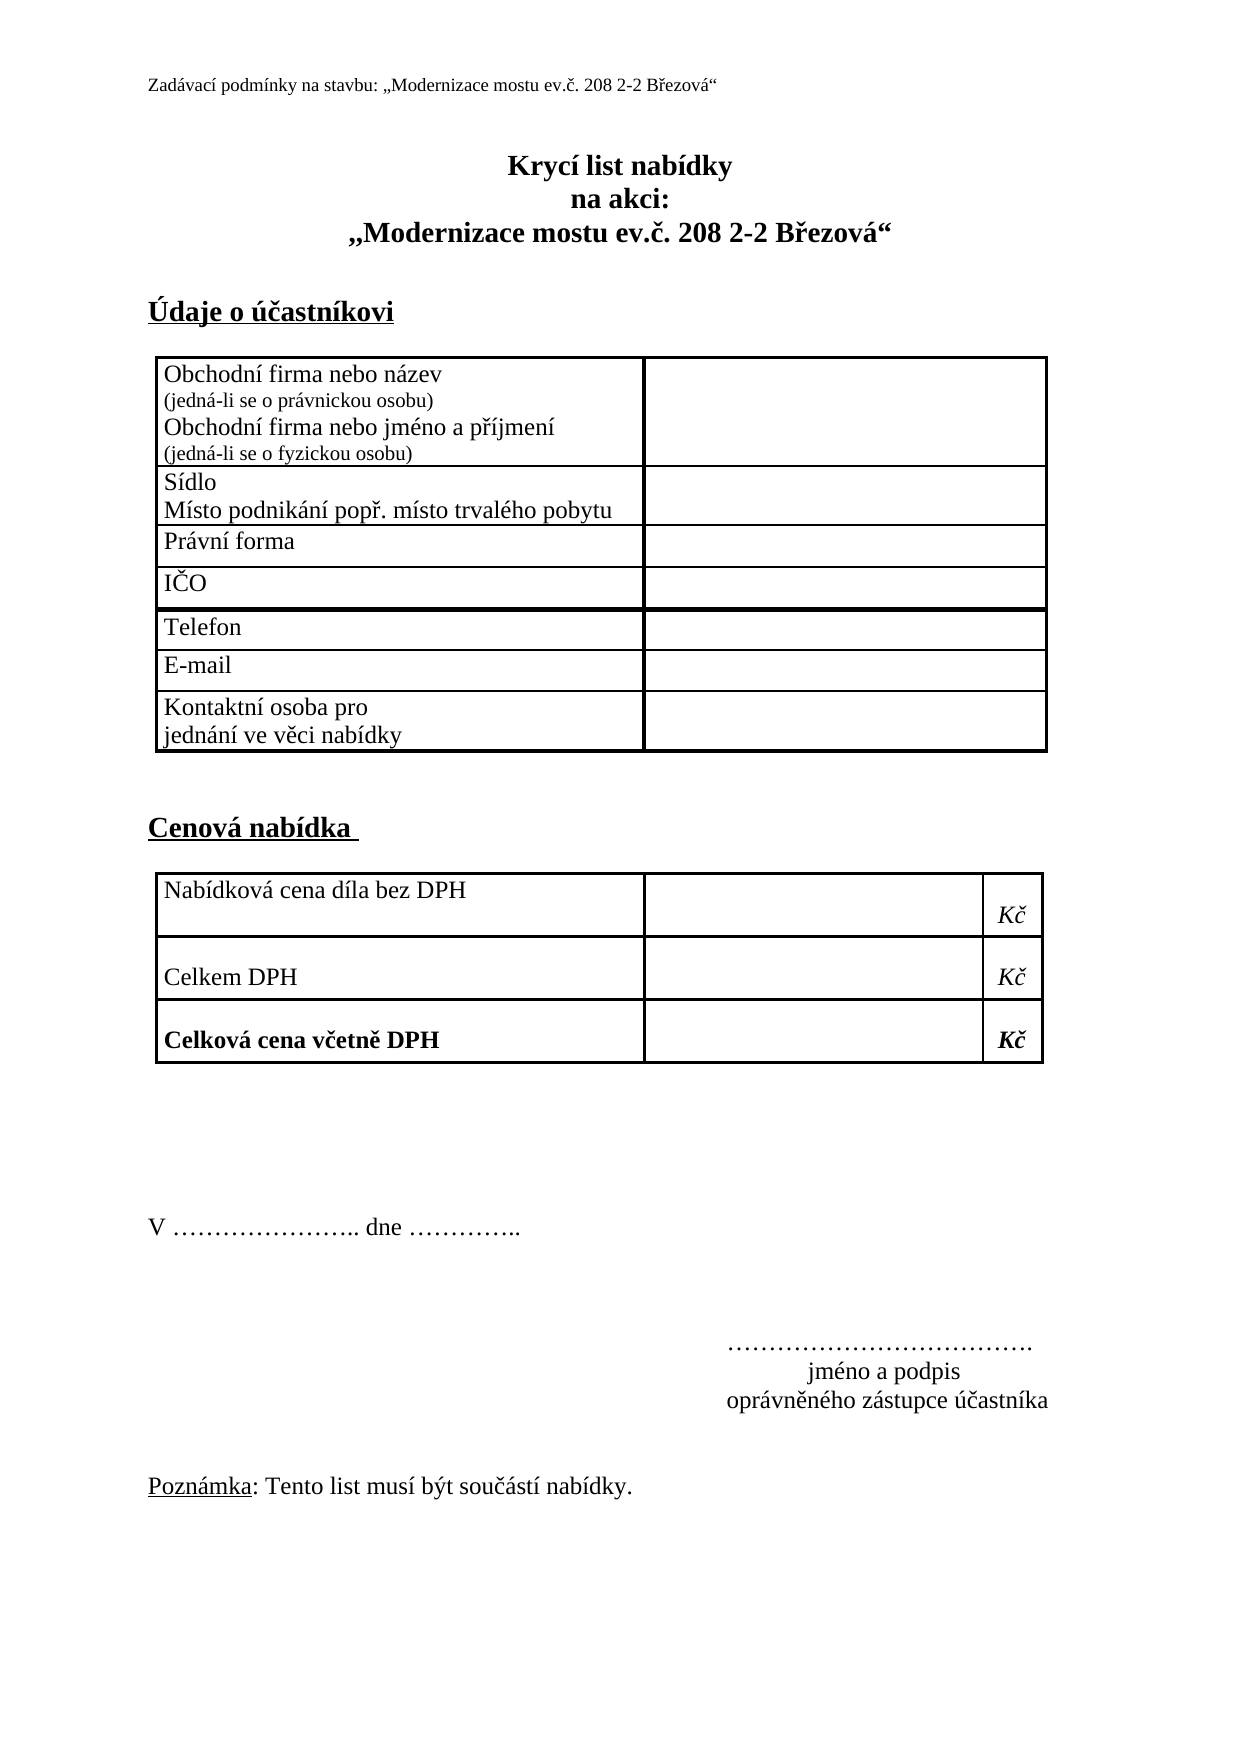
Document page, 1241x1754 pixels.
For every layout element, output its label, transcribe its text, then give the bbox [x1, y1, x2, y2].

table_cell Sídlo Místo podnikání popř. místo trvalého pobytu [158, 467, 642, 524]
table_cell E-mail [158, 651, 642, 690]
text jméno a podpis [590, 1356, 1093, 1385]
table_cell Celková cena včetně DPH [158, 1001, 643, 1061]
table_cell IČO [158, 568, 642, 607]
table_cell [646, 612, 1045, 648]
text na akci: [148, 181, 1093, 215]
text oprávněného zástupce účastníka [590, 1385, 1093, 1413]
table_header Obchodní firma nebo název (jedná-li se o právnickou osobu) Obchodní firma nebo jméno a příjmení (jedná-li se o fyzickou osobu) [158, 359, 642, 465]
table_cell Kč [984, 938, 1041, 997]
subtitle Údaje o účastníkovi [148, 294, 1093, 327]
table_cell Kč [984, 1001, 1041, 1061]
text V ………………….. dne ………….. [148, 1212, 1093, 1241]
table_cell Právní forma [158, 526, 642, 566]
table_header Kč [984, 875, 1041, 935]
text ………………………………. [664, 1327, 1093, 1356]
table_cell [646, 568, 1045, 607]
table_cell [646, 526, 1045, 566]
subtitle Cenová nabídka [148, 810, 1093, 843]
table_header Nabídková cena díla bez DPH [158, 875, 643, 935]
text ,,Modernizace mostu ev.č. 208 2-2 Březová“ [148, 215, 1093, 248]
table_cell [646, 467, 1045, 524]
table_cell [646, 938, 982, 997]
table_cell [646, 1001, 982, 1061]
table_cell [646, 651, 1045, 690]
table_header [646, 359, 1045, 465]
table_header [646, 875, 982, 935]
text Poznámka: Tento list musí být součástí nabídky. [148, 1471, 1093, 1500]
table_cell [646, 692, 1045, 749]
table_cell Kontaktní osoba pro jednání ve věci nabídky [158, 692, 642, 749]
text Krycí list nabídky [148, 148, 1093, 181]
table_cell Telefon [158, 612, 642, 648]
table_cell Celkem DPH [158, 938, 643, 997]
